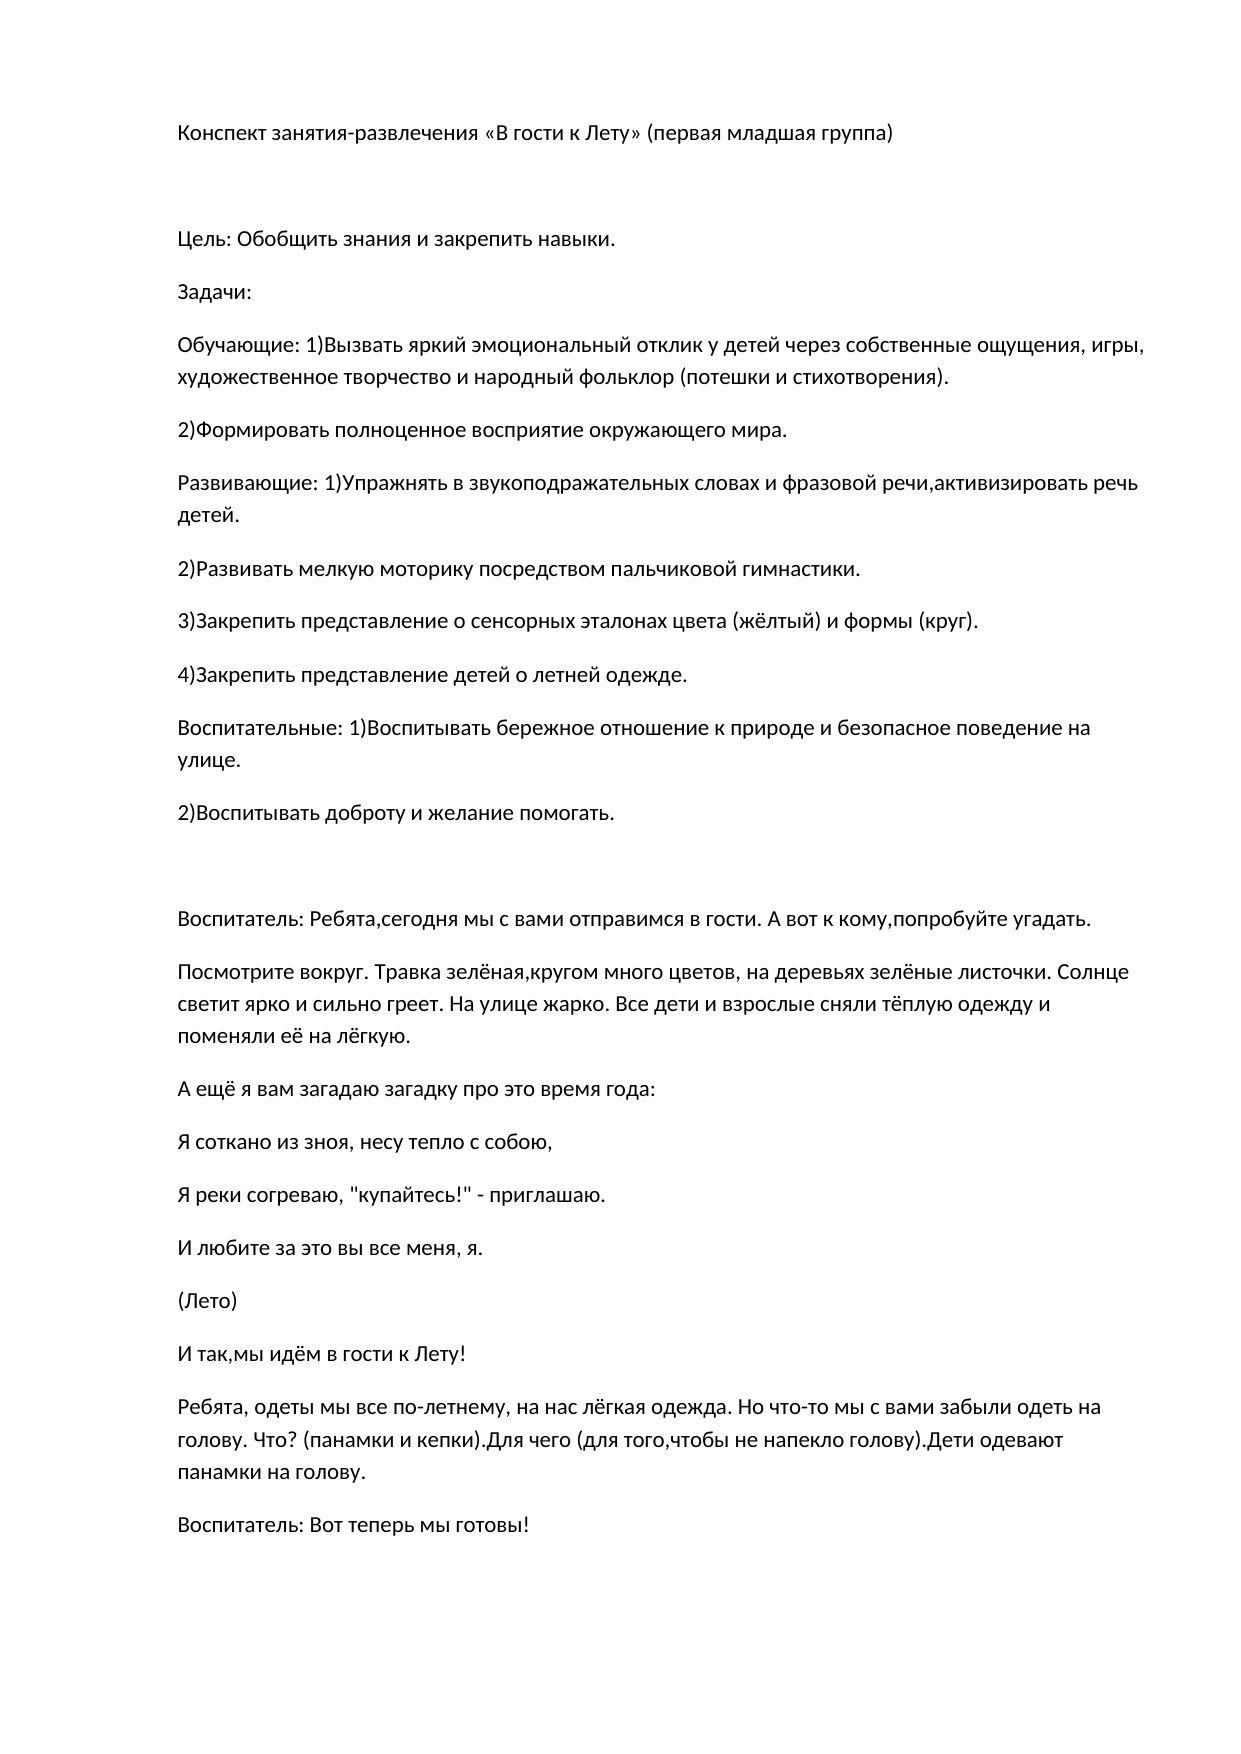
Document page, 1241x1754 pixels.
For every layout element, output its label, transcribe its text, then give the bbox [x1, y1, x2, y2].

text 2)Воспитывать доброту и желание помогать. [177, 798, 1152, 826]
text И любите за это вы все меня, я. [177, 1233, 1152, 1261]
text Обучающие: 1)Вызвать яркий эмоциональный отклик у детей через собственные ощущения, игры, художественное творчество и народный фольклор (потешки и стихотворения). [177, 330, 1152, 390]
text (Лето) [177, 1286, 1152, 1314]
text А ещё я вам загадаю загадку про это время года: [177, 1074, 1152, 1102]
text Посмотрите вокруг. Травка зелёная,кругом много цветов, на деревьях зелёные листочки. Солнце светит ярко и сильно греет. На улице жарко. Все дети и взрослые сняли тёплую одежду и поменяли её на лёгкую. [177, 957, 1152, 1049]
text Я соткано из зноя, несу тепло с собою, [177, 1127, 1152, 1155]
text 2)Развивать мелкую моторику посредством пальчиковой гимнастики. [177, 554, 1152, 582]
text Цель: Обобщить знания и закрепить навыки. [177, 224, 1152, 252]
text Конспект занятия-развлечения «В гости к Лету» (первая младшая группа) [177, 118, 1152, 146]
text Ребята, одеты мы все по-летнему, на нас лёгкая одежда. Но что-то мы с вами забыли одеть на голову. Что? (панамки и кепки).Для чего (для того,чтобы не напекло голову).Дети одевают панамки на голову. [177, 1392, 1152, 1485]
text Воспитатель: Ребята,сегодня мы с вами отправимся в гости. А вот к кому,попробуйте угадать. [177, 904, 1152, 932]
text 4)Закрепить представление детей о летней одежде. [177, 660, 1152, 688]
text И так,мы идём в гости к Лету! [177, 1339, 1152, 1367]
text Я реки согреваю, "купайтесь!" - приглашаю. [177, 1180, 1152, 1208]
text Развивающие: 1)Упражнять в звукоподражательных словах и фразовой речи,активизировать речь детей. [177, 468, 1152, 529]
text 2)Формировать полноценное восприятие окружающего мира. [177, 415, 1152, 443]
text Задачи: [177, 277, 1152, 305]
text Воспитательные: 1)Воспитывать бережное отношение к природе и безопасное поведение на улице. [177, 713, 1152, 773]
text 3)Закрепить представление о сенсорных эталонах цвета (жёлтый) и формы (круг). [177, 607, 1152, 635]
text Воспитатель: Вот теперь мы готовы! [177, 1510, 1152, 1538]
